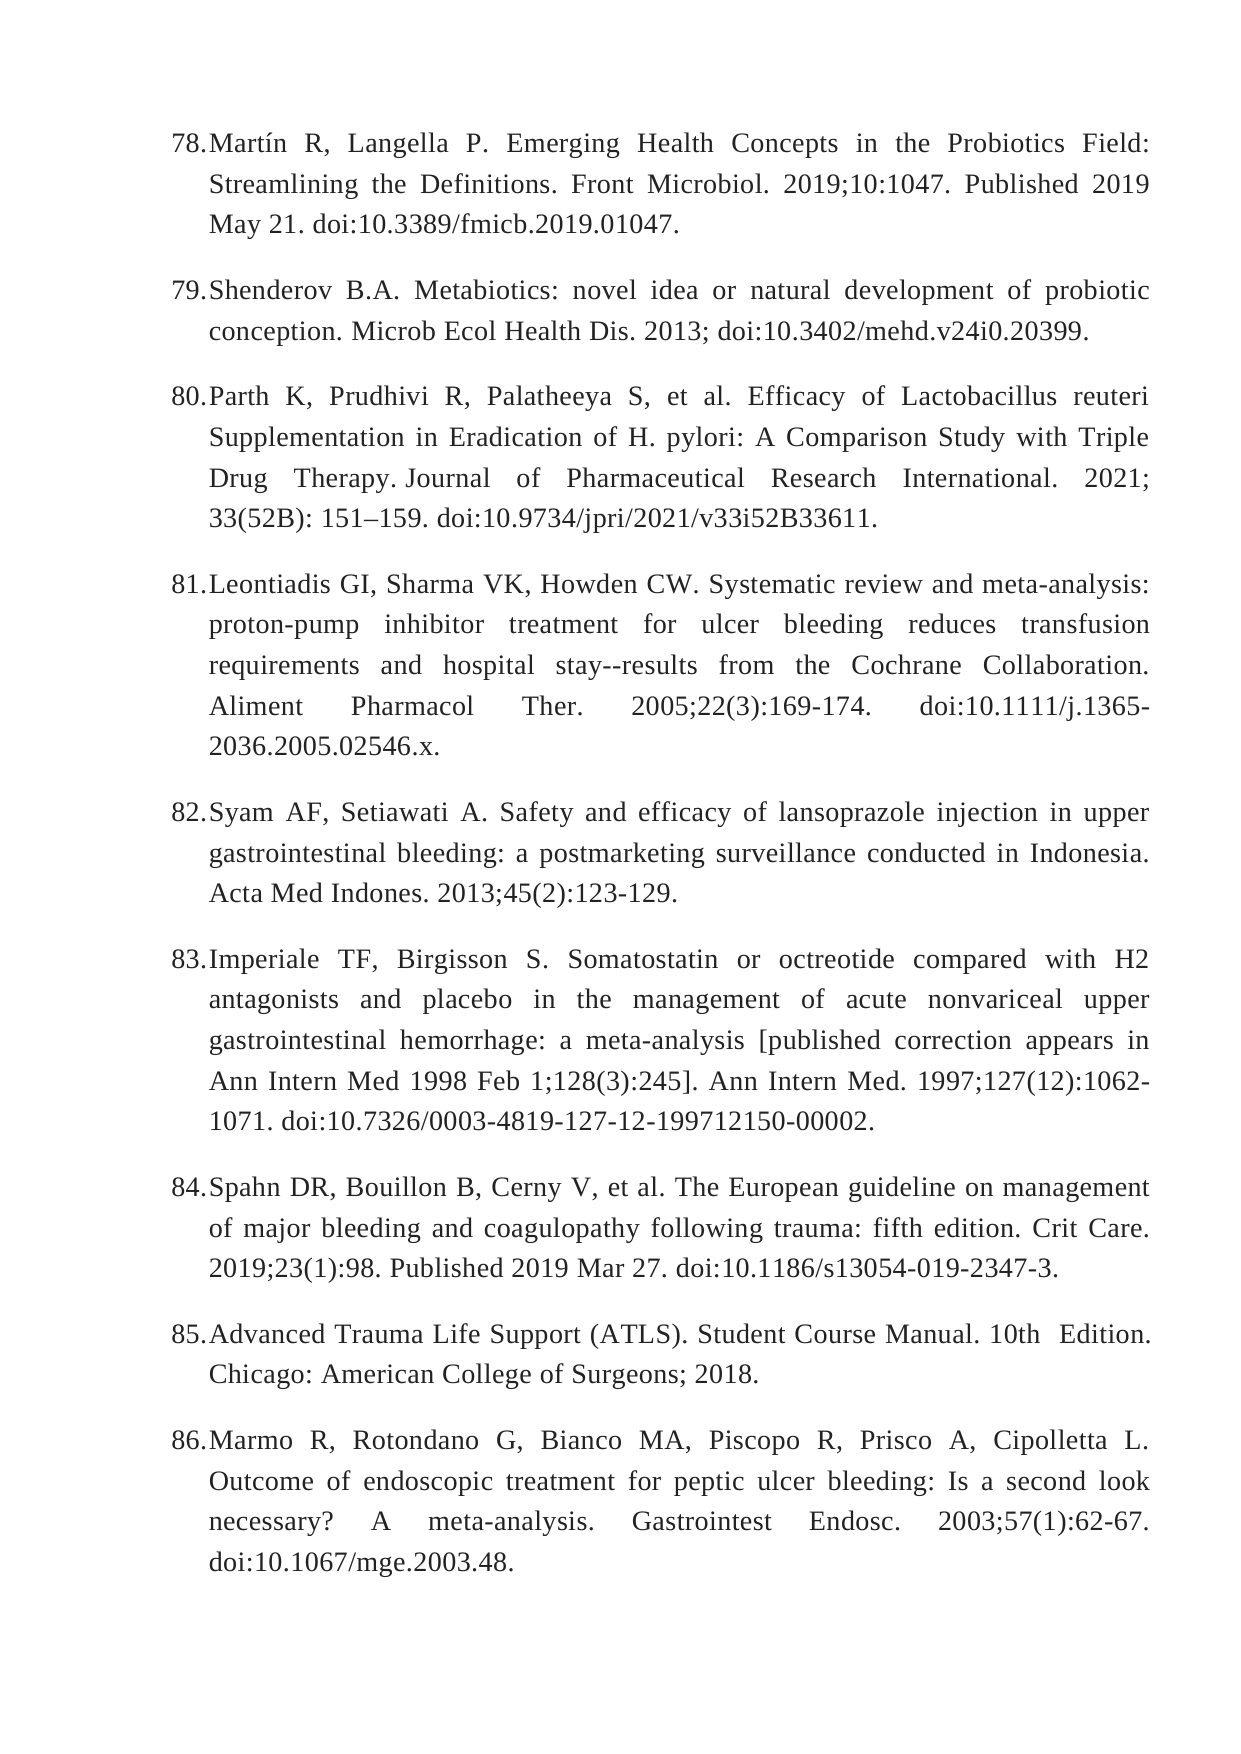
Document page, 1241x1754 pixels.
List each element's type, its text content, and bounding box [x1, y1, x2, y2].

list Marmo R, Rotondano G, Bianco MA, Piscopo R, Prisco A, Cipolletta L. Outcome of endoscopic treatment for peptic ulcer bleeding: Is a second look necessary? A meta-analysis. Gastrointest Endosc. 2003;57(1):62-67. doi:10.1067/mge.2003.48. [171, 1415, 1152, 1577]
list Martín R, Langella P. Emerging Health Concepts in the Probiotics Field: Streamlining the Definitions. Front Microbiol. 2019;10:1047. Published 2019 May 21. doi:10.3389/fmicb.2019.01047. [171, 118, 1152, 240]
list Parth K, Prudhivi R, Palatheeya S, et al. Efficacy of Lactobacillus reuteri Supplementation in Eradication of H. pylori: A Comparison Study with Triple Drug Therapy. Journal of Pharmaceutical Research International. 2021; 33(52B): 151–159. doi:10.9734/jpri/2021/v33i52B33611. [171, 371, 1152, 534]
list Leontiadis GI, Sharma VK, Howden CW. Systematic review and meta-analysis: proton-pump inhibitor treatment for ulcer bleeding reduces transfusion requirements and hospital stay--results from the Cochrane Collaboration. Aliment Pharmacol Ther. 2005;22(3):169-174. doi:10.1111/j.1365-2036.2005.02546.x. [171, 559, 1152, 762]
list Syam AF, Setiawati A. Safety and efficacy of lansoprazole injection in upper gastrointestinal bleeding: a postmarketing surveillance conducted in Indonesia. Acta Med Indones. 2013;45(2):123-129. [171, 787, 1152, 909]
list Shenderov B.A. Metabiotics: novel idea or natural development of probiotic conception. Microb Ecol Health Dis. 2013; doi:10.3402/mehd.v24i0.20399. [171, 265, 1152, 346]
list Imperiale TF, Birgisson S. Somatostatin or octreotide compared with H2 antagonists and placebo in the management of acute nonvariceal upper gastrointestinal hemorrhage: a meta-analysis [published correction appears in Ann Intern Med 1998 Feb 1;128(3):245]. Ann Intern Med. 1997;127(12):1062-1071. doi:10.7326/0003-4819-127-12-199712150-00002. [171, 934, 1152, 1137]
list Advanced Trauma Life Support (ATLS). Student Course Manual. 10th Edition. Chicago: American College of Surgeons; 2018. [171, 1309, 1152, 1390]
list Spahn DR, Bouillon B, Cerny V, et al. The European guideline on management of major bleeding and coagulopathy following trauma: fifth edition. Crit Care. 2019;23(1):98. Published 2019 Mar 27. doi:10.1186/s13054-019-2347-3. [171, 1162, 1152, 1284]
